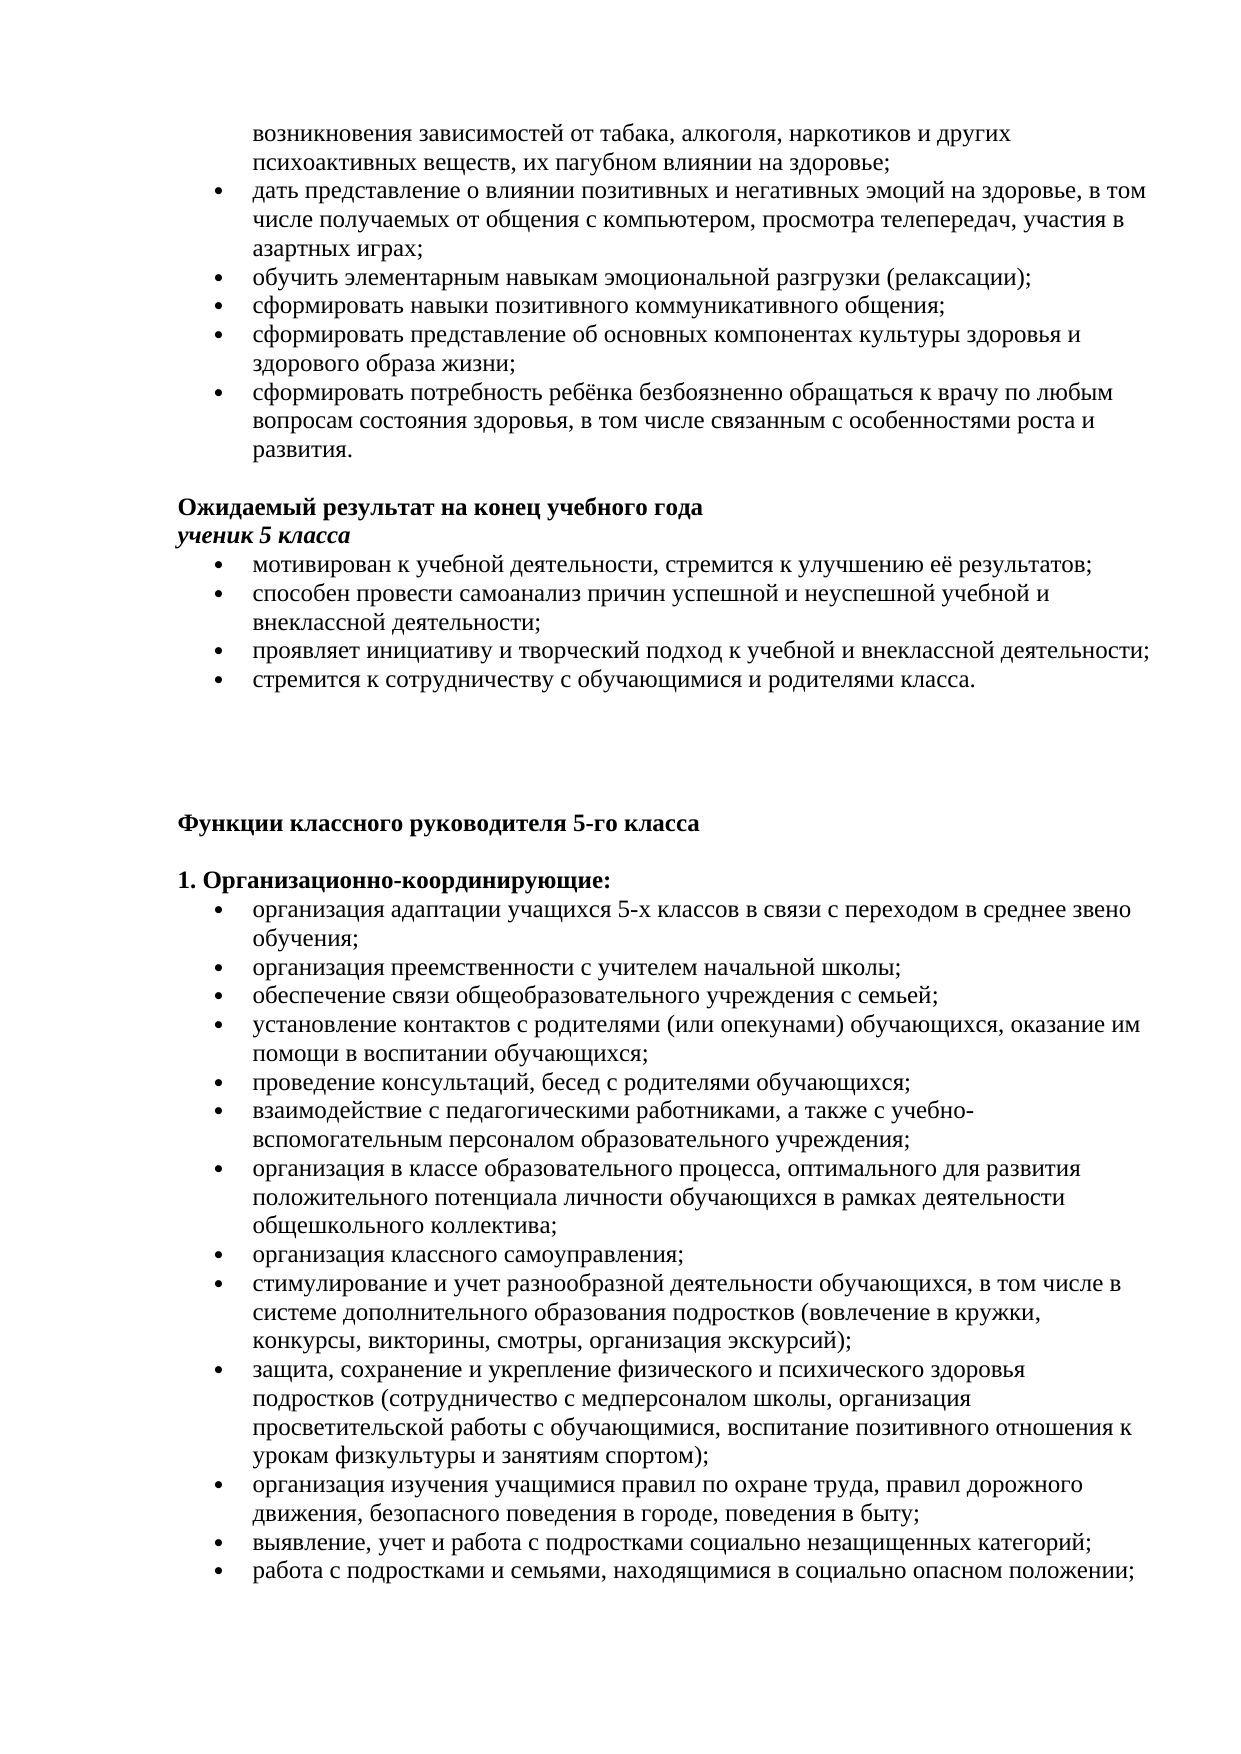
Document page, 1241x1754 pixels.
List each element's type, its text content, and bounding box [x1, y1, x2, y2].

list стремится к сотрудничеству с обучающимися и родителями класса. [215, 664, 1152, 693]
list организация классного самоуправления; [215, 1239, 1152, 1268]
list обеспечение связи общеобразовательного учреждения с семьей; [215, 981, 1152, 1009]
list мотивирован к учебной деятельности, стремится к улучшению её результатов; [215, 549, 1152, 578]
list организация адаптации учащихся 5-х классов в связи с переходом в среднее звено обучения; [215, 894, 1152, 952]
list сформировать навыки позитивного коммуникативного общения; [215, 291, 1152, 319]
list взаимодействие с педагогическими работниками, а также с учебно-вспомогательным персоналом образовательного учреждения; [215, 1096, 1152, 1153]
list организация изучения учащимися правил по охране труда, правил дорожного движения, безопасного поведения в городе, поведения в быту; [215, 1469, 1152, 1527]
list проявляет инициативу и творческий подход к учебной и внеклассной деятельности; [215, 636, 1152, 664]
list стимулирование и учет разнообразной деятельности обучающихся, в том числе в системе дополнительного образования подростков (вовлечение в кружки, конкурсы, викторины, смотры, организация экскурсий); [215, 1268, 1152, 1354]
text 1. Организационно-координирующие: [177, 866, 1152, 894]
text Функции классного руководителя 5-го класса [177, 808, 1152, 837]
text ученик 5 класса [177, 521, 1152, 549]
list организация в классе образовательного процесса, оптимального для развития положительного потенциала личности обучающихся в рамках деятельности общешкольного коллектива; [215, 1153, 1152, 1239]
list способен провести самоанализ причин успешной и неуспешной учебной и внеклассной деятельности; [215, 578, 1152, 636]
list проведение консультаций, бесед с родителями обучающихся; [215, 1067, 1152, 1096]
list дать представление о влиянии позитивных и негативных эмоций на здоровье, в том числе получаемых от общения с компьютером, просмотра телепередач, участия в азартных играх; [215, 176, 1152, 262]
list сформировать потребность ребёнка безбоязненно обращаться к врачу по любым вопросам состояния здоровья, в том числе связанным с особенностями роста и развития. [215, 377, 1152, 463]
list защита, сохранение и укрепление физического и психического здоровья подростков (сотрудничество с медперсоналом школы, организация просветительской работы с обучающимися, воспитание позитивного отношения к урокам физкультуры и занятиям спортом); [215, 1354, 1152, 1469]
list установление контактов с родителями (или опекунами) обучающихся, оказание им помощи в воспитании обучающихся; [215, 1009, 1152, 1067]
list выявление, учет и работа с подростками социально незащищенных категорий; [215, 1527, 1152, 1556]
text Ожидаемый результат на конец учебного года [177, 492, 1152, 521]
list работа с подростками и семьями, находящимися в социально опасном положении; [215, 1556, 1152, 1584]
list сформировать представление об основных компонентах культуры здоровья и здорового образа жизни; [215, 319, 1152, 377]
list обучить элементарным навыкам эмоциональной разгрузки (релаксации); [215, 262, 1152, 291]
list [215, 118, 1152, 176]
list организация преемственности с учителем начальной школы; [215, 952, 1152, 981]
